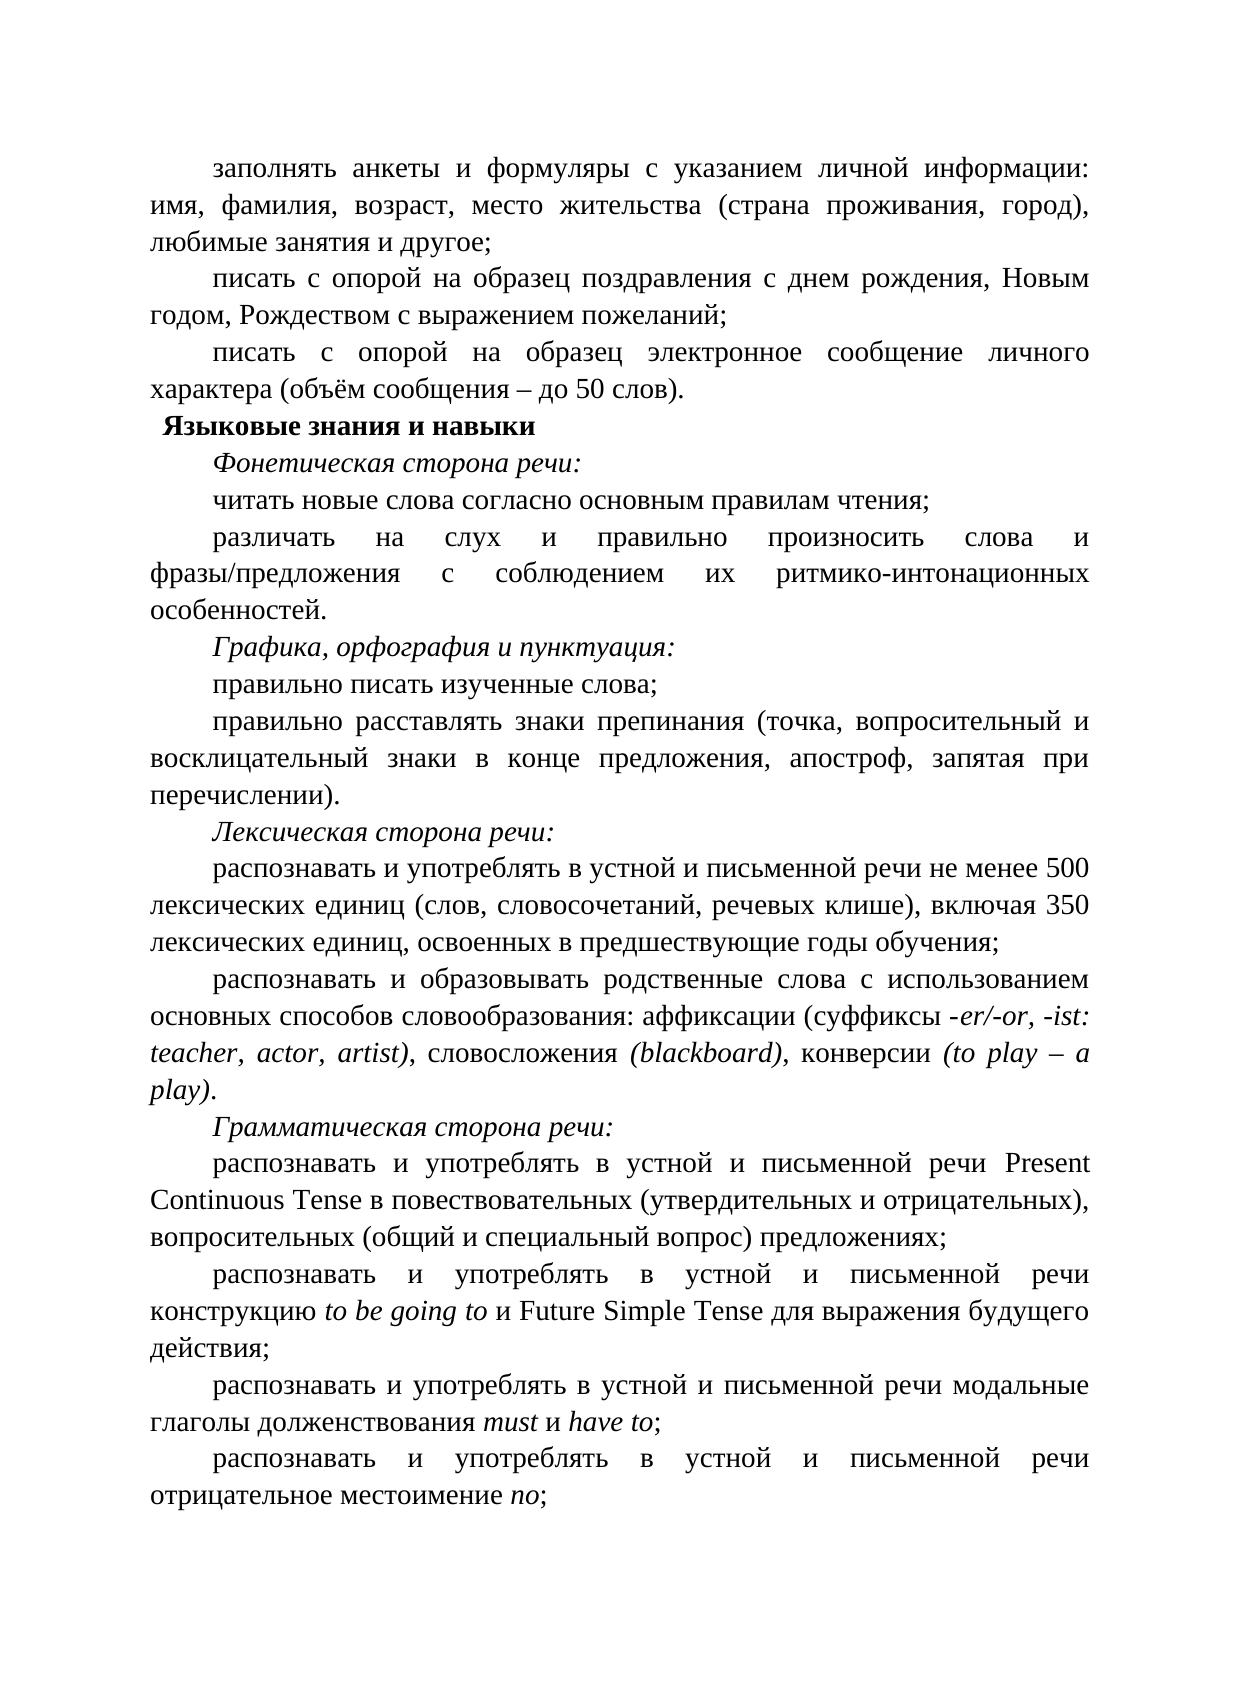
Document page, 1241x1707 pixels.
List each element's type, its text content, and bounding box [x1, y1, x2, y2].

text распознавать и употреблять в устной и письменной речи отрицательное местоимение no; [150, 1441, 1090, 1511]
text Графика, орфография и пунктуация: [150, 629, 1090, 663]
text Языковые знания и навыки [162, 408, 1090, 442]
text распознавать и образовывать родственные слова с использованием основных способов словообразования: аффиксации (суффиксы -er/-or, -ist: teacher, actor, artist), словосложения (blackboard), конверсии (to play – a play). [150, 961, 1090, 1105]
text Фонетическая сторона речи: [150, 445, 1090, 478]
text Грамматическая сторона речи: [150, 1109, 1090, 1142]
text заполнять анкеты и формуляры с указанием личной информации: имя, фамилия, возраст, место жительства (страна проживания, город), любимые занятия и другое; [150, 150, 1090, 257]
text распознавать и употреблять в устной и письменной речи конструкцию to be going to и Future Simple Tense для выражения будущего действия; [150, 1256, 1090, 1363]
text распознавать и употреблять в устной и письменной речи модальные глаголы долженствования must и have to; [150, 1367, 1090, 1437]
text правильно писать изученные слова; [150, 666, 1090, 700]
text правильно расставлять знаки препинания (точка, вопросительный и восклицательный знаки в конце предложения, апостроф, запятая при перечислении). [150, 703, 1090, 810]
text писать с опорой на образец поздравления с днем рождения, Новым годом, Рождеством с выражением пожеланий; [150, 261, 1090, 331]
text распознавать и употреблять в устной и письменной речи Present Continuous Tense в повествовательных (утвердительных и отрицательных), вопросительных (общий и специальный вопрос) предложениях; [150, 1146, 1090, 1253]
text писать с опорой на образец электронное сообщение личного характера (объём сообщения – до 50 слов). [150, 334, 1090, 405]
text читать новые слова согласно основным правилам чтения; [150, 482, 1090, 515]
text Лексическая сторона речи: [150, 814, 1090, 847]
text различать на слух и правильно произносить слова и фразы/предложения с соблюдением их ритмико-интонационных особенностей. [150, 519, 1090, 626]
text распознавать и употреблять в устной и письменной речи не менее 500 лексических единиц (слов, словосочетаний, речевых клише), включая 350 лексических единиц, освоенных в предшествующие годы обучения; [150, 851, 1090, 958]
